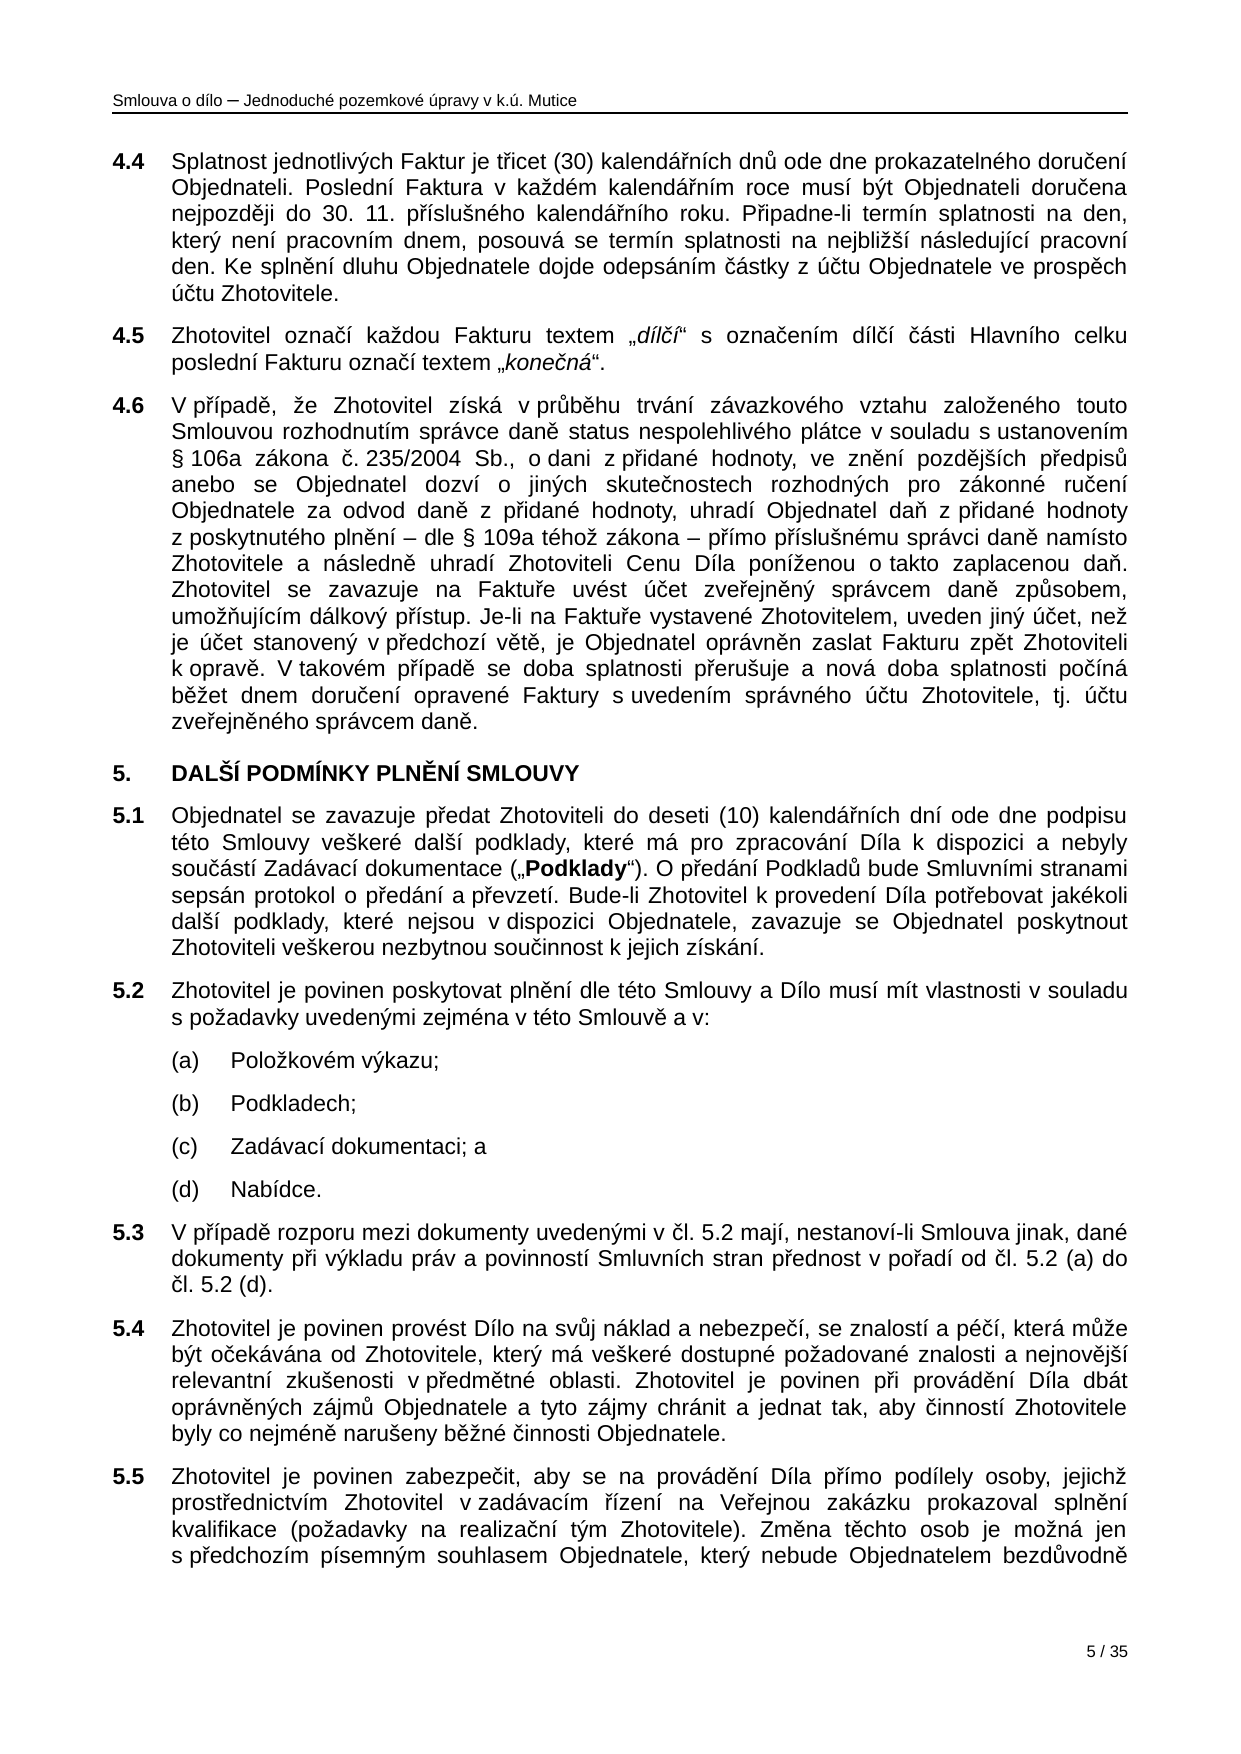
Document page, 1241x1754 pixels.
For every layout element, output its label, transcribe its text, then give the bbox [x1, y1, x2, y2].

text Splatnost jednotlivých Faktur je třicet (30) kalendářních dnů ode dne prokazatelného doručení Objednateli. Poslední Faktura v každém kalendářním roce musí být Objednateli doručena nejpozději do 30. 11. příslušného kalendářního roku. Připadne-li termín splatnosti na den, který není pracovním dnem, posouvá se termín splatnosti na nejbližší následující pracovní den. Ke splnění dluhu Objednatele dojde odepsáním částky z účtu Objednatele ve prospěch účtu Zhotovitele. [112, 148, 1128, 306]
list Nabídce. [171, 1176, 1128, 1202]
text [112, 1463, 1128, 1568]
text V případě rozporu mezi dokumenty uvedenými v čl. 5.2 mají, nestanoví-li Smlouva jinak, dané dokumenty při výkladu práv a povinností Smluvních stran přednost v pořadí od čl. 5.2 (a) do čl. 5.2 (d). [112, 1219, 1128, 1298]
text Zhotovitel označí každou Fakturu textem „dílčí“ s označením dílčí části Hlavního celku poslední Fakturu označí textem „konečná“. [112, 322, 1128, 375]
list Podkladech; [171, 1090, 1128, 1116]
list Položkovém výkazu; [171, 1047, 1128, 1073]
text Další podmínky Plnění smlouvy [112, 759, 1128, 786]
text Zhotovitel je povinen provést Dílo na svůj náklad a nebezpečí, se znalostí a péčí, která může být očekávána od Zhotovitele, který má veškeré dostupné požadované znalosti a nejnovější relevantní zkušenosti v předmětné oblasti. Zhotovitel je povinen při provádění Díla dbát oprávněných zájmů Objednatele a tyto zájmy chránit a jednat tak, aby činností Zhotovitele byly co nejméně narušeny běžné činnosti Objednatele. [112, 1314, 1128, 1446]
text Objednatel se zavazuje předat Zhotoviteli do deseti (10) kalendářních dní ode dne podpisu této Smlouvy veškeré další podklady, které má pro zpracování Díla k dispozici a nebyly součástí Zadávací dokumentace („Podklady“). O předání Podkladů bude Smluvními stranami sepsán protokol o předání a převzetí. Bude-li Zhotovitel k provedení Díla potřebovat jakékoli další podklady, které nejsou v dispozici Objednatele, zavazuje se Objednatel poskytnout Zhotoviteli veškerou nezbytnou součinnost k jejich získání. [112, 802, 1128, 961]
text V případě, že Zhotovitel získá v průběhu trvání závazkového vztahu založeného touto Smlouvou rozhodnutím správce daně status nespolehlivého plátce v souladu s ustanovením § 106a zákona č. 235/2004 Sb., o dani z přidané hodnoty, ve znění pozdějších předpisů anebo se Objednatel dozví o jiných skutečnostech rozhodných pro zákonné ručení Objednatele za odvod daně z přidané hodnoty, uhradí Objednatel daň z přidané hodnoty z poskytnutého plnění – dle § 109a téhož zákona – přímo příslušnému správci daně namísto Zhotovitele a následně uhradí Zhotoviteli Cenu Díla poníženou o takto zaplacenou daň. Zhotovitel se zavazuje na Faktuře uvést účet zveřejněný správcem daně způsobem, umožňujícím dálkový přístup. Je-li na Faktuře vystavené Zhotovitelem, uveden jiný účet, než je účet stanovený v předchozí větě, je Objednatel oprávněn zaslat Fakturu zpět Zhotoviteli k opravě. V takovém případě se doba splatnosti přerušuje a nová doba splatnosti počíná běžet dnem doručení opravené Faktury s uvedením správného účtu Zhotovitele, tj. účtu zveřejněného správcem daně. [112, 392, 1128, 734]
list Zadávací dokumentaci; a [171, 1133, 1128, 1159]
text Zhotovitel je povinen poskytovat plnění dle této Smlouvy a Dílo musí mít vlastnosti v souladu s požadavky uvedenými zejména v této Smlouvě a v: [112, 977, 1128, 1030]
